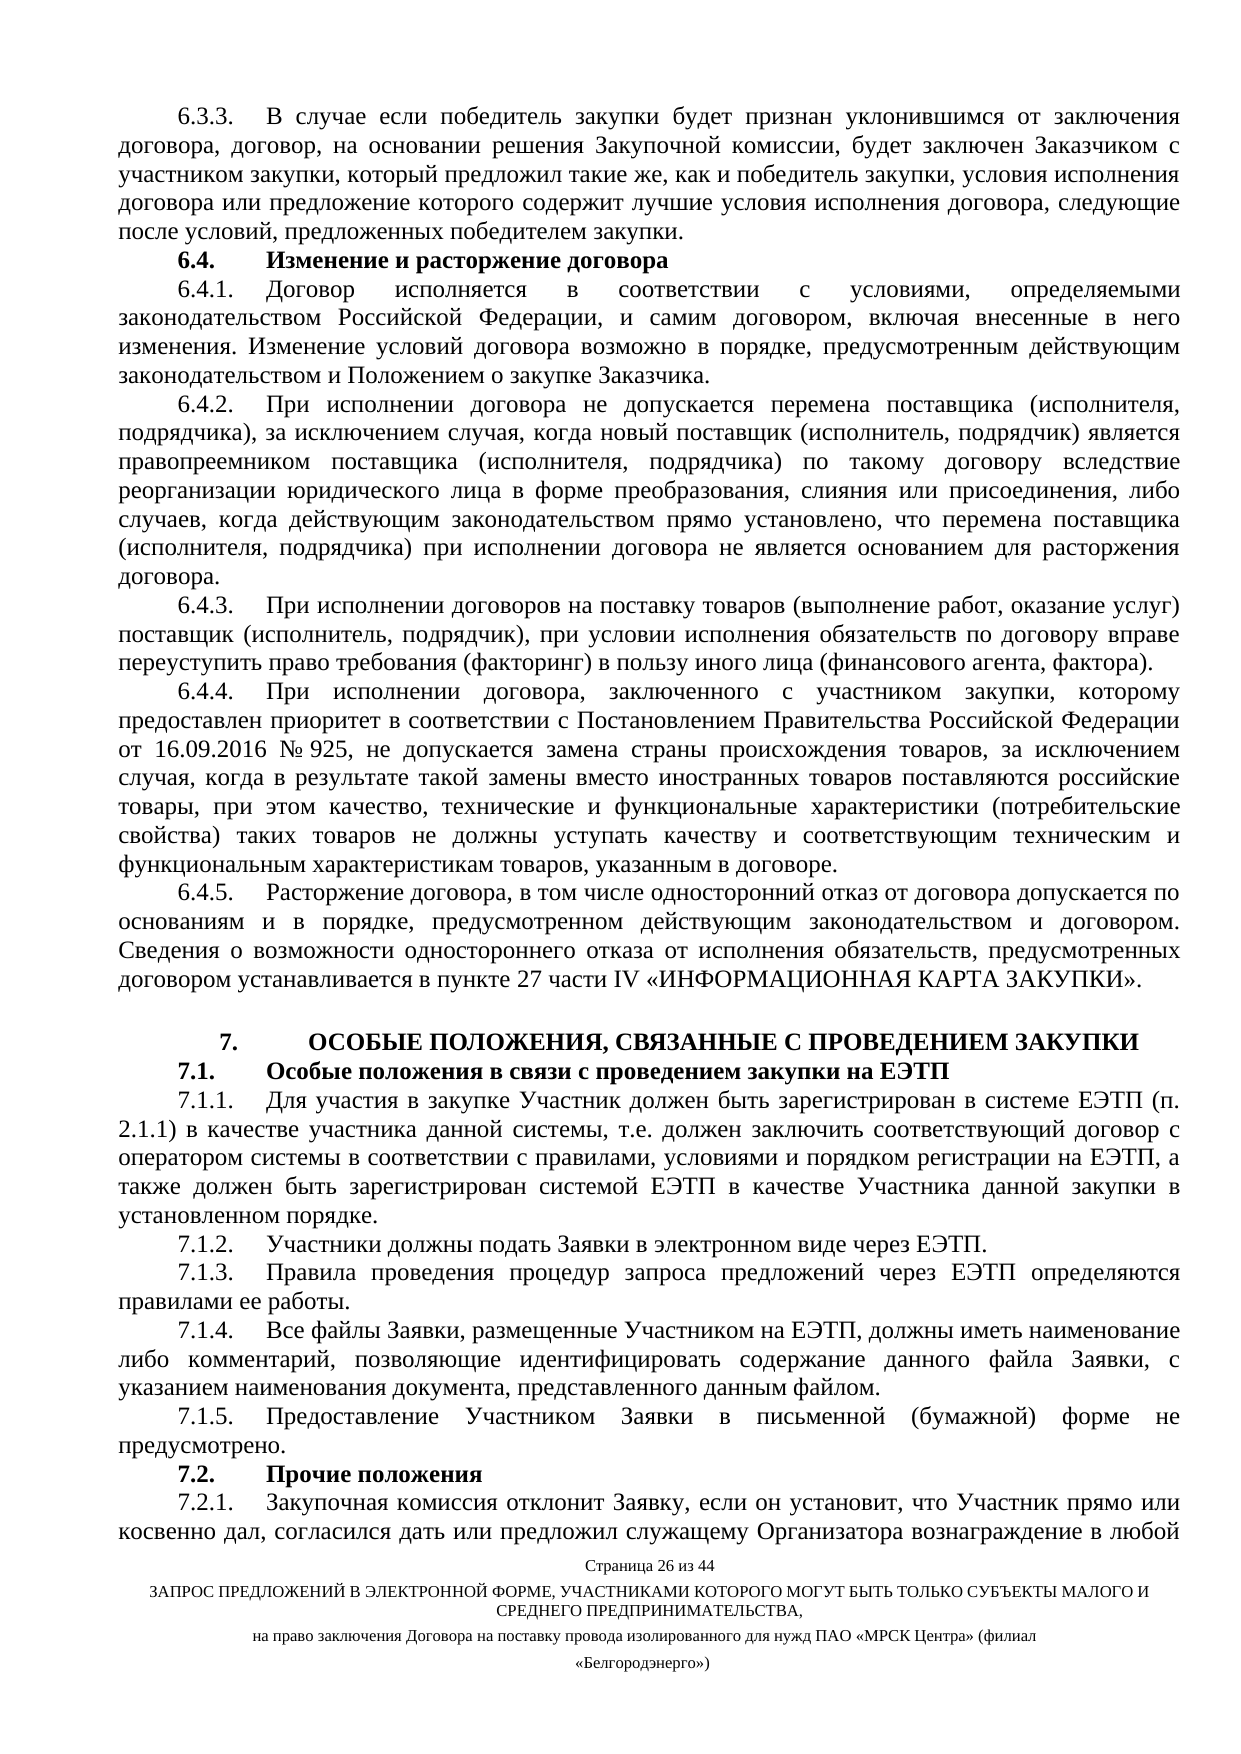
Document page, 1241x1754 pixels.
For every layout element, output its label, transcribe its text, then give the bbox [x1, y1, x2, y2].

subtitle Расторжение договора, в том числе односторонний отказ от договора допускается по основаниям и в порядке, предусмотренном действующим законодательством и договором. Сведения о возможности одностороннего отказа от исполнения обязательств, предусмотренных договором устанавливается в пункте 27 части IV «ИНФОРМАЦИОННАЯ КАРТА ЗАКУПКИ». [118, 877, 1181, 992]
subtitle ОСОБЫЕ ПОЛОЖЕНИЯ, СВЯЗАННЫЕ С ПРОВЕДЕНИЕМ ЗАКУПКИ [118, 1027, 1181, 1056]
subtitle Для участия в закупке Участник должен быть зарегистрирован в системе ЕЭТП (п. 2.1.1) в качестве участника данной системы, т.е. должен заключить соответствующий договор с оператором системы в соответствии с правилами, условиями и порядком регистрации на ЕЭТП, а также должен быть зарегистрирован системой ЕЭТП в качестве Участника данной закупки в установленном порядке. [118, 1085, 1181, 1229]
subtitle При исполнении договора, заключенного с участником закупки, которому предоставлен приоритет в соответствии с Постановлением Правительства Российской Федерации от 16.09.2016 № 925, не допускается замена страны происхождения товаров, за исключением случая, когда в результате такой замены вместо иностранных товаров поставляются российские товары, при этом качество, технические и функциональные характеристики (потребительские свойства) таких товаров не должны уступать качеству и соответствующим техническим и функциональным характеристикам товаров, указанным в договоре. [118, 676, 1181, 877]
subtitle При исполнении договора не допускается перемена поставщика (исполнителя, подрядчика), за исключением случая, когда новый поставщик (исполнитель, подрядчик) является правопреемником поставщика (исполнителя, подрядчика) по такому договору вследствие реорганизации юридического лица в форме преобразования, слияния или присоединения, либо случаев, когда действующим законодательством прямо установлено, что перемена поставщика (исполнителя, подрядчика) при исполнении договора не является основанием для расторжения договора. [118, 389, 1181, 590]
subtitle Договор исполняется в соответствии с условиями, определяемыми законодательством Российской Федерации, и самим договором, включая внесенные в него изменения. Изменение условий договора возможно в порядке, предусмотренным действующим законодательством и Положением о закупке Заказчика. [118, 274, 1181, 389]
subtitle Все файлы Заявки, размещенные Участником на ЕЭТП, должны иметь наименование либо комментарий, позволяющие идентифицировать содержание данного файла Заявки, с указанием наименования документа, представленного данным файлом. [118, 1315, 1181, 1401]
subtitle Предоставление Участником Заявки в письменной (бумажной) форме не предусмотрено. [118, 1401, 1181, 1459]
subtitle Особые положения в связи с проведением закупки на ЕЭТП [118, 1056, 1181, 1085]
subtitle При исполнении договоров на поставку товаров (выполнение работ, оказание услуг) поставщик (исполнитель, подрядчик), при условии исполнения обязательств по договору вправе переуступить право требования (факторинг) в пользу иного лица (финансового агента, фактора). [118, 590, 1181, 676]
subtitle Правила проведения процедур запроса предложений через ЕЭТП определяются правилами ее работы. [118, 1257, 1181, 1315]
subtitle В случае если победитель закупки будет признан уклонившимся от заключения договора, договор, на основании решения Закупочной комиссии, будет заключен Заказчиком с участником закупки, который предложил такие же, как и победитель закупки, условия исполнения договора или предложение которого содержит лучшие условия исполнения договора, следующие после условий, предложенных победителем закупки. [118, 101, 1181, 245]
subtitle Изменение и расторжение договора [118, 245, 1181, 274]
subtitle Прочие положения [118, 1459, 1181, 1487]
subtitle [118, 1487, 1181, 1545]
subtitle Участники должны подать Заявки в электронном виде через ЕЭТП. [118, 1229, 1181, 1257]
